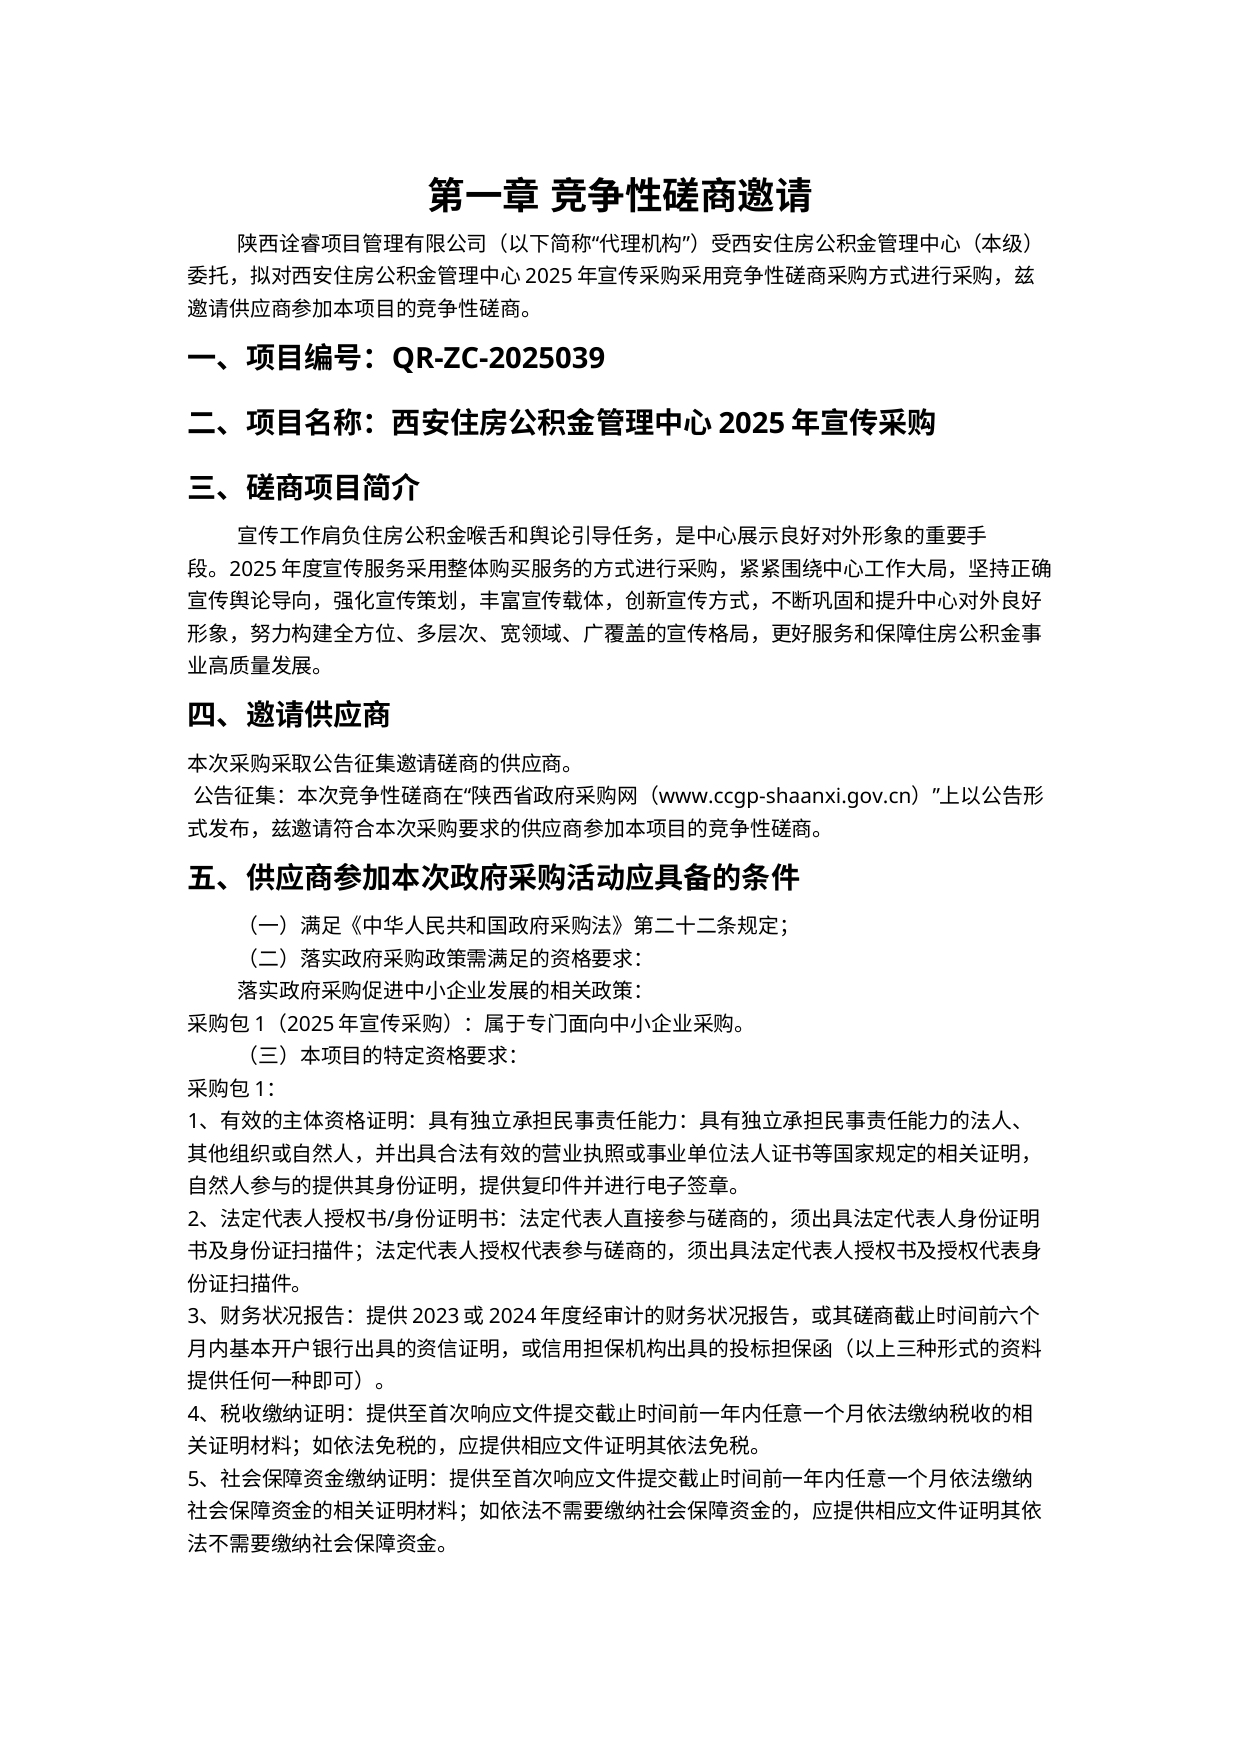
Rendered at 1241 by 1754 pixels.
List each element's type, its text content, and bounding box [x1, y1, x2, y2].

text （一）满足《中华人民共和国政府采购法》第二十二条规定； [187, 909, 1053, 942]
text 落实政府采购促进中小企业发展的相关政策： [187, 974, 1053, 1007]
text 4、税收缴纳证明：提供至首次响应文件提交截止时间前一年内任意一个月依法缴纳税收的相关证明材料；如依法免税的，应提供相应文件证明其依法免税。 [187, 1397, 1053, 1462]
text 二、项目名称：西安住房公积金管理中心2025年宣传采购 [187, 389, 1053, 454]
text 采购包1： [187, 1072, 1053, 1104]
text 2、法定代表人授权书/身份证明书：法定代表人直接参与磋商的，须出具法定代表人身份证明书及身份证扫描件；法定代表人授权代表参与磋商的，须出具法定代表人授权书及授权代表身份证扫描件。 [187, 1202, 1053, 1299]
text 四、邀请供应商 [187, 682, 1053, 747]
text （二）落实政府采购政策需满足的资格要求： [187, 942, 1053, 974]
text 1、有效的主体资格证明：具有独立承担民事责任能力：具有独立承担民事责任能力的法人、其他组织或自然人，并出具合法有效的营业执照或事业单位法人证书等国家规定的相关证明，自然人参与的提供其身份证明，提供复印件并进行电子签章。 [187, 1104, 1053, 1202]
text 公告征集：本次竞争性磋商在“陕西省政府采购网（www.ccgp-shaanxi.gov.cn）”上以公告形式发布，兹邀请符合本次采购要求的供应商参加本项目的竞争性磋商。 [187, 779, 1053, 844]
text 第一章 竞争性磋商邀请 [187, 162, 1053, 227]
text 5、社会保障资金缴纳证明：提供至首次响应文件提交截止时间前一年内任意一个月依法缴纳社会保障资金的相关证明材料；如依法不需要缴纳社会保障资金的，应提供相应文件证明其依法不需要缴纳社会保障资金。 [187, 1462, 1053, 1559]
text 采购包1（2025年宣传采购）：属于专门面向中小企业采购。 [187, 1007, 1053, 1039]
text 宣传工作肩负住房公积金喉舌和舆论引导任务，是中心展示良好对外形象的重要手段。2025年度宣传服务采用整体购买服务的方式进行采购，紧紧围绕中心工作大局，坚持正确宣传舆论导向，强化宣传策划，丰富宣传载体，创新宣传方式，不断巩固和提升中心对外良好形象，努力构建全方位、多层次、宽领域、广覆盖的宣传格局，更好服务和保障住房公积金事业高质量发展。 [187, 519, 1053, 682]
text 本次采购采取公告征集邀请磋商的供应商。 [187, 747, 1053, 779]
text 三、磋商项目简介 [187, 454, 1053, 519]
text 陕西诠睿项目管理有限公司（以下简称“代理机构”）受西安住房公积金管理中心（本级）委托，拟对西安住房公积金管理中心2025年宣传采购采用竞争性磋商采购方式进行采购，兹邀请供应商参加本项目的竞争性磋商。 [187, 227, 1053, 324]
text 一、项目编号：QR-ZC-2025039 [187, 324, 1053, 389]
text （三）本项目的特定资格要求： [187, 1039, 1053, 1072]
text 3、财务状况报告：提供2023或2024年度经审计的财务状况报告，或其磋商截止时间前六个月内基本开户银行出具的资信证明，或信用担保机构出具的投标担保函（以上三种形式的资料提供任何一种即可）。 [187, 1299, 1053, 1397]
text 五、供应商参加本次政府采购活动应具备的条件 [187, 844, 1053, 909]
